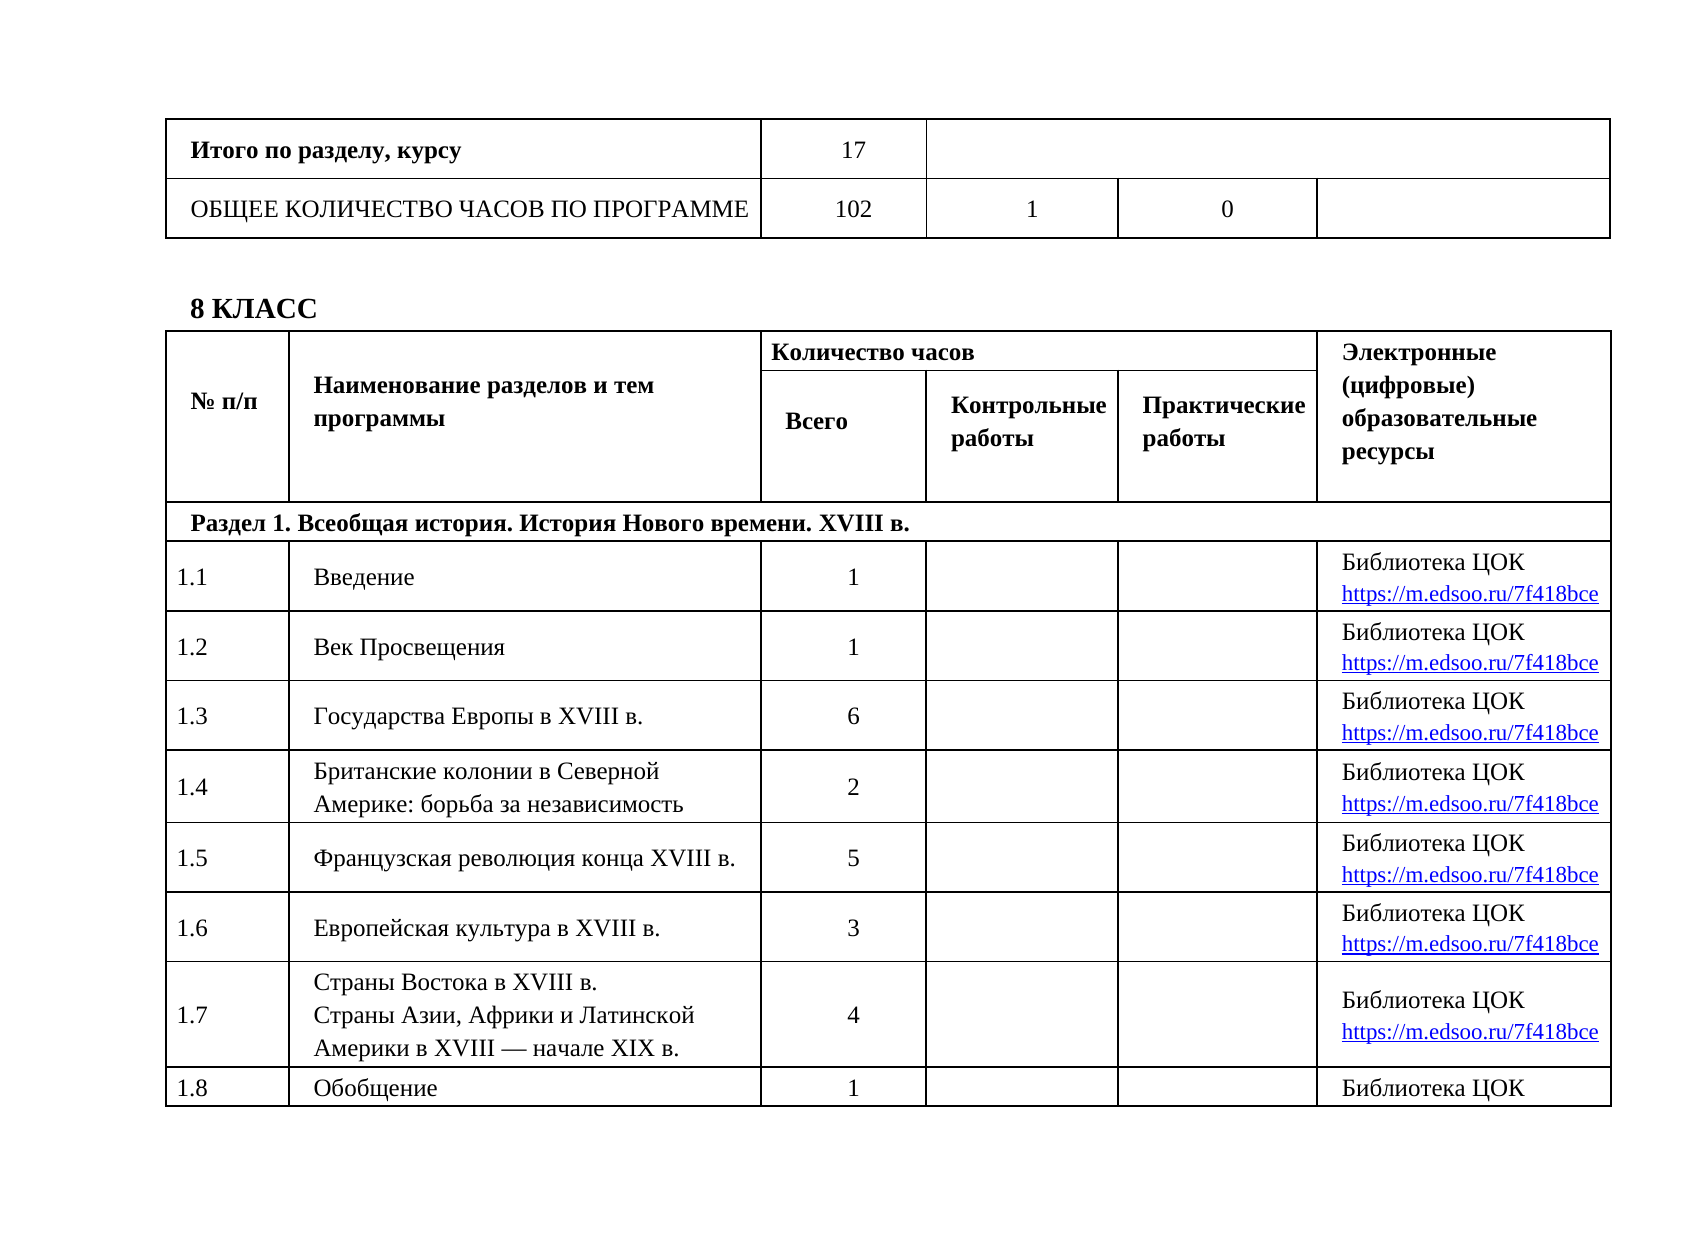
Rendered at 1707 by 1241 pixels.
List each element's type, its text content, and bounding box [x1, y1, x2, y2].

table_cell 1.8 [167, 1068, 288, 1105]
table_cell [1119, 751, 1316, 821]
table_cell 1.7 [167, 962, 288, 1066]
table_cell 1 [762, 1068, 925, 1105]
table_cell [1119, 893, 1316, 961]
table_cell Контрольные работы [927, 371, 1117, 501]
table_cell Библиотека ЦОК https://m.edsoo.ru/7f418bce [1318, 681, 1610, 749]
table_cell Введение [290, 542, 760, 610]
table_cell Библиотека ЦОК https://m.edsoo.ru/7f418bce [1318, 893, 1610, 961]
table_cell [927, 681, 1117, 749]
table_cell 4 [762, 962, 925, 1066]
table_cell [1119, 962, 1316, 1066]
text 8 КЛАСС [190, 292, 1618, 325]
table_cell Всего [762, 371, 925, 501]
table_cell 3 [762, 893, 925, 961]
table_cell 1 [762, 542, 925, 610]
table_cell [927, 823, 1117, 891]
table_cell [927, 542, 1117, 610]
table_cell [927, 893, 1117, 961]
table_cell [1119, 823, 1316, 891]
table_cell 102 [762, 179, 926, 237]
table_cell 1.2 [167, 612, 288, 679]
table_cell Библиотека ЦОК https://m.edsoo.ru/7f418bce [1318, 542, 1610, 610]
table_cell 1.1 [167, 542, 288, 610]
table_cell Век Просвещения [290, 612, 760, 679]
table_cell [1119, 681, 1316, 749]
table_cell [1318, 1068, 1610, 1105]
table_cell ОБЩЕЕ КОЛИЧЕСТВО ЧАСОВ ПО ПРОГРАММЕ [167, 179, 760, 237]
table_cell [927, 120, 1609, 178]
table_cell 2 [762, 751, 925, 821]
table_cell [927, 612, 1117, 679]
table_cell 1.6 [167, 893, 288, 961]
table_cell [1119, 612, 1316, 679]
table_cell 1.4 [167, 751, 288, 821]
table_cell [927, 751, 1117, 821]
table_cell [927, 1068, 1117, 1105]
table_header Наименование разделов и тем программы [290, 332, 760, 501]
table_cell Европейская культура в XVIII в. [290, 893, 760, 961]
table_cell [1119, 1068, 1316, 1105]
table_cell 0 [1119, 179, 1316, 237]
table_cell 1 [762, 612, 925, 679]
table_cell [1318, 179, 1609, 237]
table_cell 1 [927, 179, 1117, 237]
table_cell Государства Европы в XVIII в. [290, 681, 760, 749]
table_cell 5 [762, 823, 925, 891]
table_cell Раздел 1. Всеобщая история. История Нового времени. XVIII в. [167, 503, 1610, 540]
table_cell Итого по разделу, курсу [167, 120, 760, 178]
table_cell Библиотека ЦОК https://m.edsoo.ru/7f418bce [1318, 612, 1610, 679]
table_cell Практические работы [1119, 371, 1316, 501]
table_cell Обобщение [290, 1068, 760, 1105]
table_cell [927, 962, 1117, 1066]
table_header № п/п [167, 332, 288, 501]
table_cell Библиотека ЦОК https://m.edsoo.ru/7f418bce [1318, 823, 1610, 891]
table_cell Французская революция конца XVIII в. [290, 823, 760, 891]
table_cell 6 [762, 681, 925, 749]
table_header Электронные (цифровые) образовательные ресурсы [1318, 332, 1610, 501]
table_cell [1318, 962, 1610, 1066]
table_cell Библиотека ЦОК https://m.edsoo.ru/7f418bce [1318, 751, 1610, 821]
table_cell 1.3 [167, 681, 288, 749]
table_cell Британские колонии в Северной Америке: борьба за независимость [290, 751, 760, 821]
table_cell 1.5 [167, 823, 288, 891]
table_cell 17 [762, 120, 926, 178]
table_cell [1119, 542, 1316, 610]
table_header Количество часов [762, 332, 1316, 369]
table_cell Страны Востока в XVIII в. Страны Азии, Африки и Латинской Америки в XVIII — начале XIX в. [290, 962, 760, 1066]
